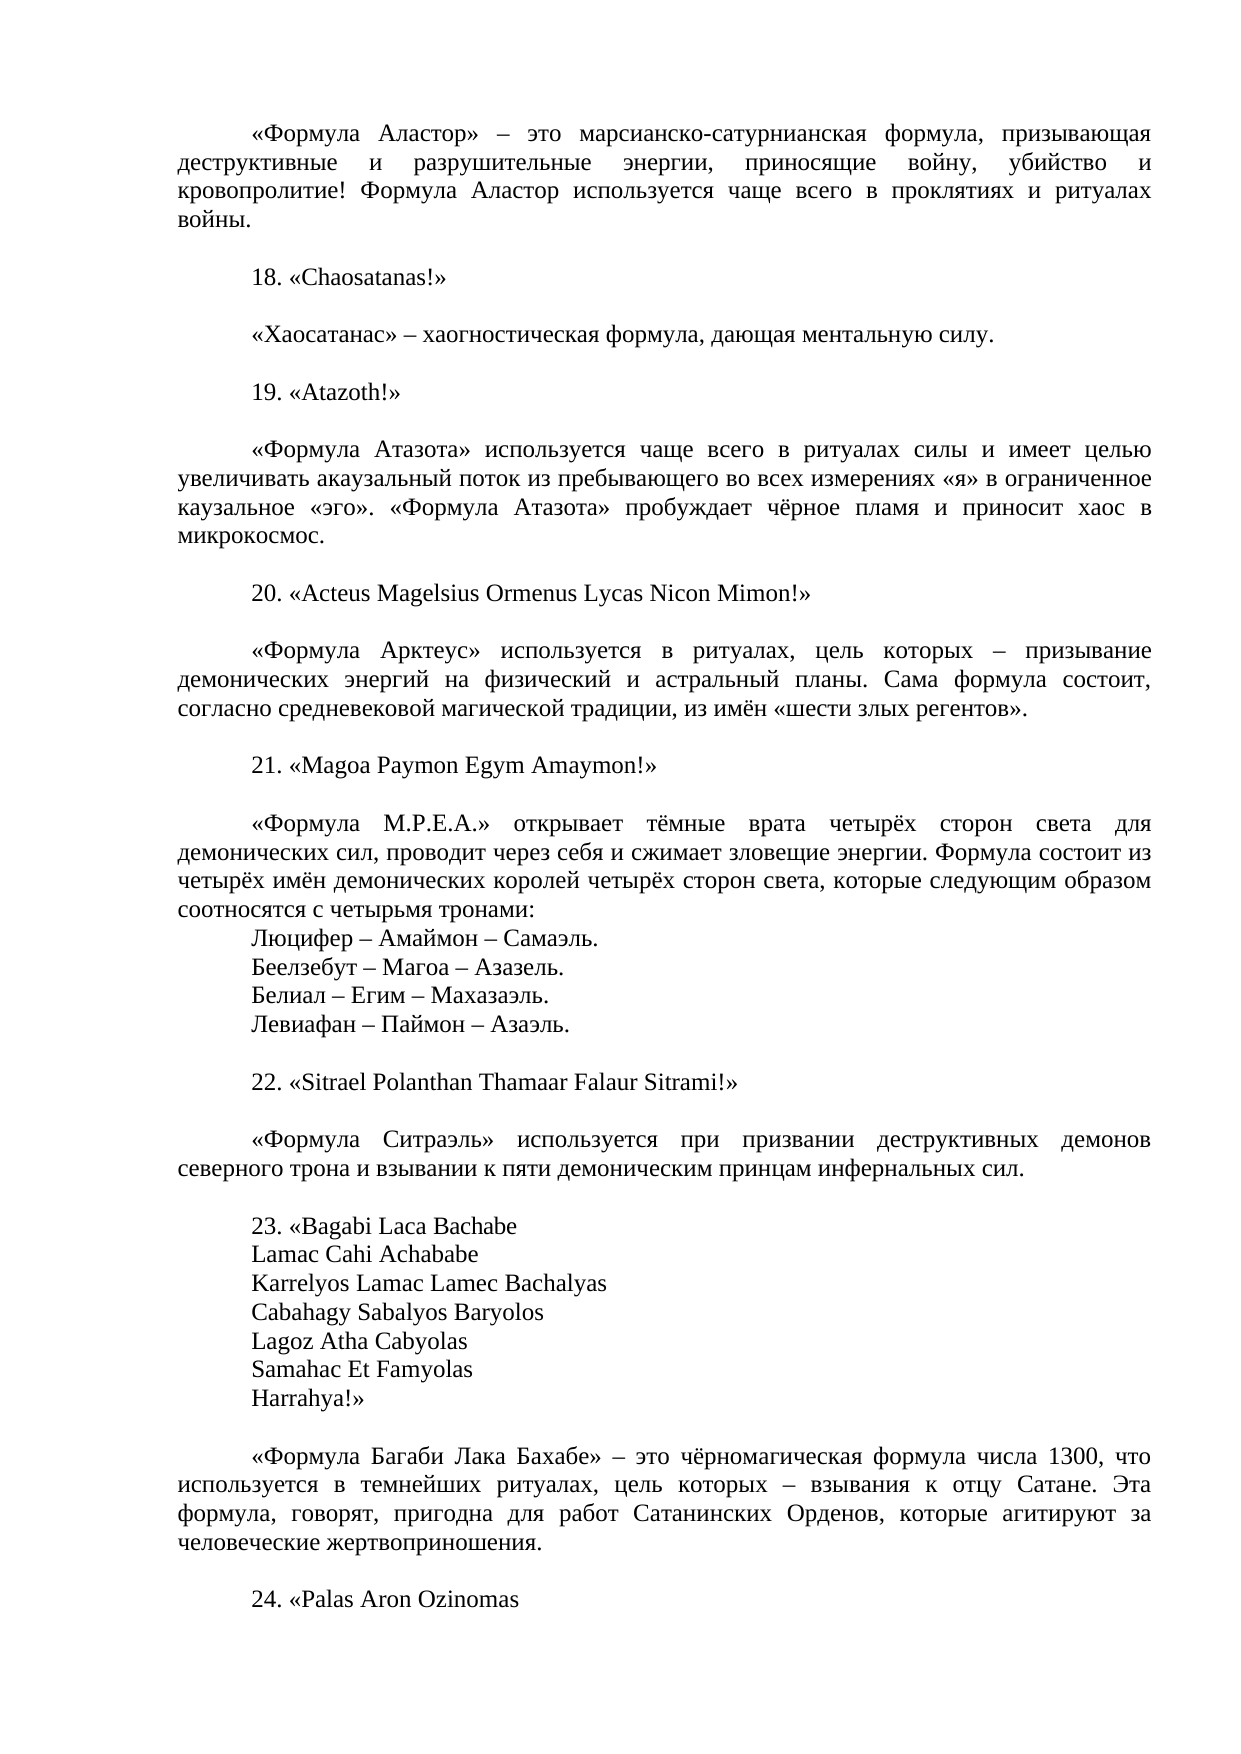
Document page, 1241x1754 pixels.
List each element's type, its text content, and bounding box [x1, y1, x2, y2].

text Люцифер – Амаймон – Самаэль. Беелзебут – Магоа – Азазель. [251, 923, 602, 981]
list «Bagabi Laca Bachabe Lamac Cahi Achababe [251, 1211, 520, 1268]
text Samahac Et Famyolas Harrahya!» [251, 1354, 476, 1412]
list «Sitrael Polanthan Thamaar Falaur Sitrami!» [251, 1067, 1163, 1096]
list «Palas Aron Ozinomas [251, 1584, 1163, 1613]
list «Magoa Paymon Egym Amaymon!» [251, 751, 1163, 779]
text «Хаосатанас» – хаогностическая формула, дающая ментальную силу. [251, 319, 1163, 348]
text «Формула Арктеус» используется в ритуалах, цель которых – призывание демонических энергий на физический и астральный планы. Сама формула состоит, согласно средневековой магической традиции, из имён «шести злых регентов». [177, 636, 1152, 722]
list «Chaosatanas!» [251, 262, 1163, 291]
text «Формула Атазота» используется чаще всего в ритуалах силы и имеет целью увеличивать акаузальный поток из пребывающего во всех измерениях «я» в ограниченное каузальное «эго». «Формула Атазота» пробуждает чёрное пламя и приносит хаос в микрокосмос. [177, 434, 1153, 549]
list «Acteus Magelsius Ormenus Lycas Nicon Mimon!» [251, 578, 1163, 607]
list «Atazoth!» [251, 377, 1163, 406]
text «Формула M.P.E.A.» открывает тёмные врата четырёх сторон света для демонических сил, проводит через себя и сжимает зловещие энергии. Формула состоит из четырёх имён демонических королей четырёх сторон света, которые следующим образом соотносятся с четырьмя тронами: [177, 808, 1153, 923]
text «Формула Ситраэль» используется при призвании деструктивных демонов северного трона и взывании к пяти демоническим принцам инфернальных сил. [177, 1124, 1152, 1182]
text «Формула Багаби Лака Бахабе» – это чёрномагическая формула числа 1300, что используется в темнейших ритуалах, цель которых – взывания к отцу Сатане. Эта формула, говорят, пригодна для работ Сатанинских Орденов, которые агитируют за человеческие жертвоприношения. [177, 1441, 1152, 1556]
text Karrelyos Lamac Lamec Bachalyas Cabahagy Sabalyos Baryolos Lagoz Atha Cabyolas [251, 1268, 608, 1354]
text «Формула Аластор» – это марсианско-сатурнианская формула, призывающая деструктивные и разрушительные энергии, приносящие войну, убийство и кровопролитие! Формула Аластор используется чаще всего в проклятиях и ритуалах войны. [177, 118, 1152, 233]
text Белиал – Егим – Махазаэль. Левиафан – Паймон – Азаэль. [251, 981, 573, 1038]
